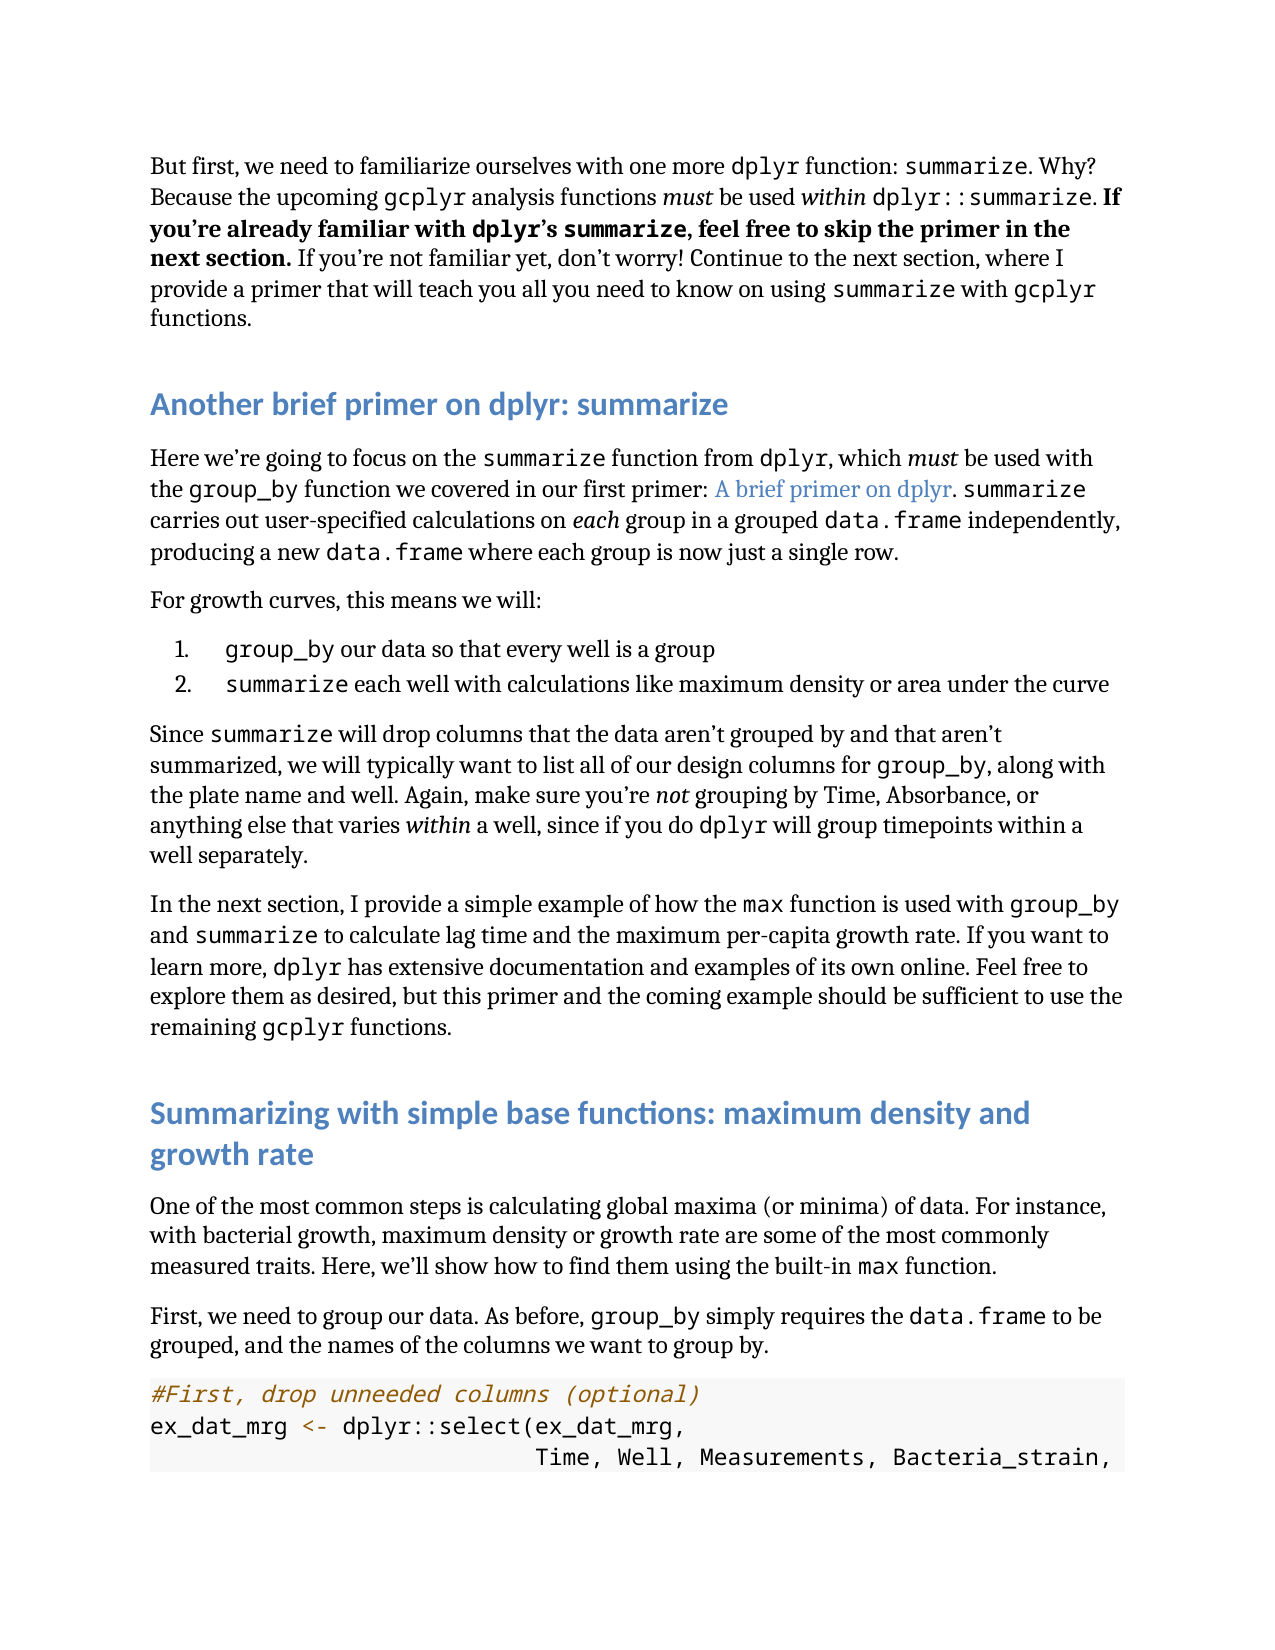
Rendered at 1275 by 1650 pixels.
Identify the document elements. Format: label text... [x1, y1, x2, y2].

text But first, we need to familiarize ourselves with one more dplyr function: summarize. Why? Because the upcoming gcplyr analysis functions must be used within dplyr::summarize. If you’re already familiar with dplyr’s summarize, feel free to skip the primer in the next section. If you’re not familiar yet, don’t worry! Continue to the next section, where I provide a primer that will teach you all you need to know on using summarize with gcplyr functions. [150, 150, 1125, 332]
list summarize each well with calculations like maximum density or area under the curve [175, 668, 1125, 699]
text First, we need to group our data. As before, group_by simply requires the data.frame to be grouped, and the names of the columns we want to group by. [150, 1300, 1125, 1360]
text Here we’re going to focus on the summarize function from dplyr, which must be used with the group_by function we covered in our first primer: A brief primer on dplyr. summarize carries out user-specified calculations on each group in a grouped data.frame independently, producing a new data.frame where each group is now just a single row. [150, 442, 1125, 567]
subtitle Another brief primer on dplyr: summarize [150, 382, 1125, 423]
text One of the most common steps is calculating global maxima (or minima) of data. For instance, with bacterial growth, maximum density or growth rate are some of the most commonly measured traits. Here, we’ll show how to find them using the built-in max function. [150, 1192, 1125, 1281]
text In the next section, I provide a simple example of how the max function is used with group_by and summarize to calculate lag time and the maximum per-capita growth rate. If you want to learn more, dplyr has extensive documentation and examples of its own online. Feel free to explore them as desired, but this primer and the coming example should be sufficient to use the remaining gcplyr functions. [150, 888, 1125, 1042]
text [150, 1378, 1125, 1472]
text Since summarize will drop columns that the data aren’t grouped by and that aren’t summarized, we will typically want to list all of our design columns for group_by, along with the plate name and well. Again, make sure you’re not grouping by Time, Absorbance, or anything else that varies within a well, since if you do dplyr will group timepoints within a well separately. [150, 718, 1125, 869]
list group_by our data so that every well is a group [175, 633, 1125, 664]
subtitle Summarizing with simple base functions: maximum density and growth rate [150, 1092, 1125, 1173]
text For growth curves, this means we will: [150, 586, 1125, 614]
